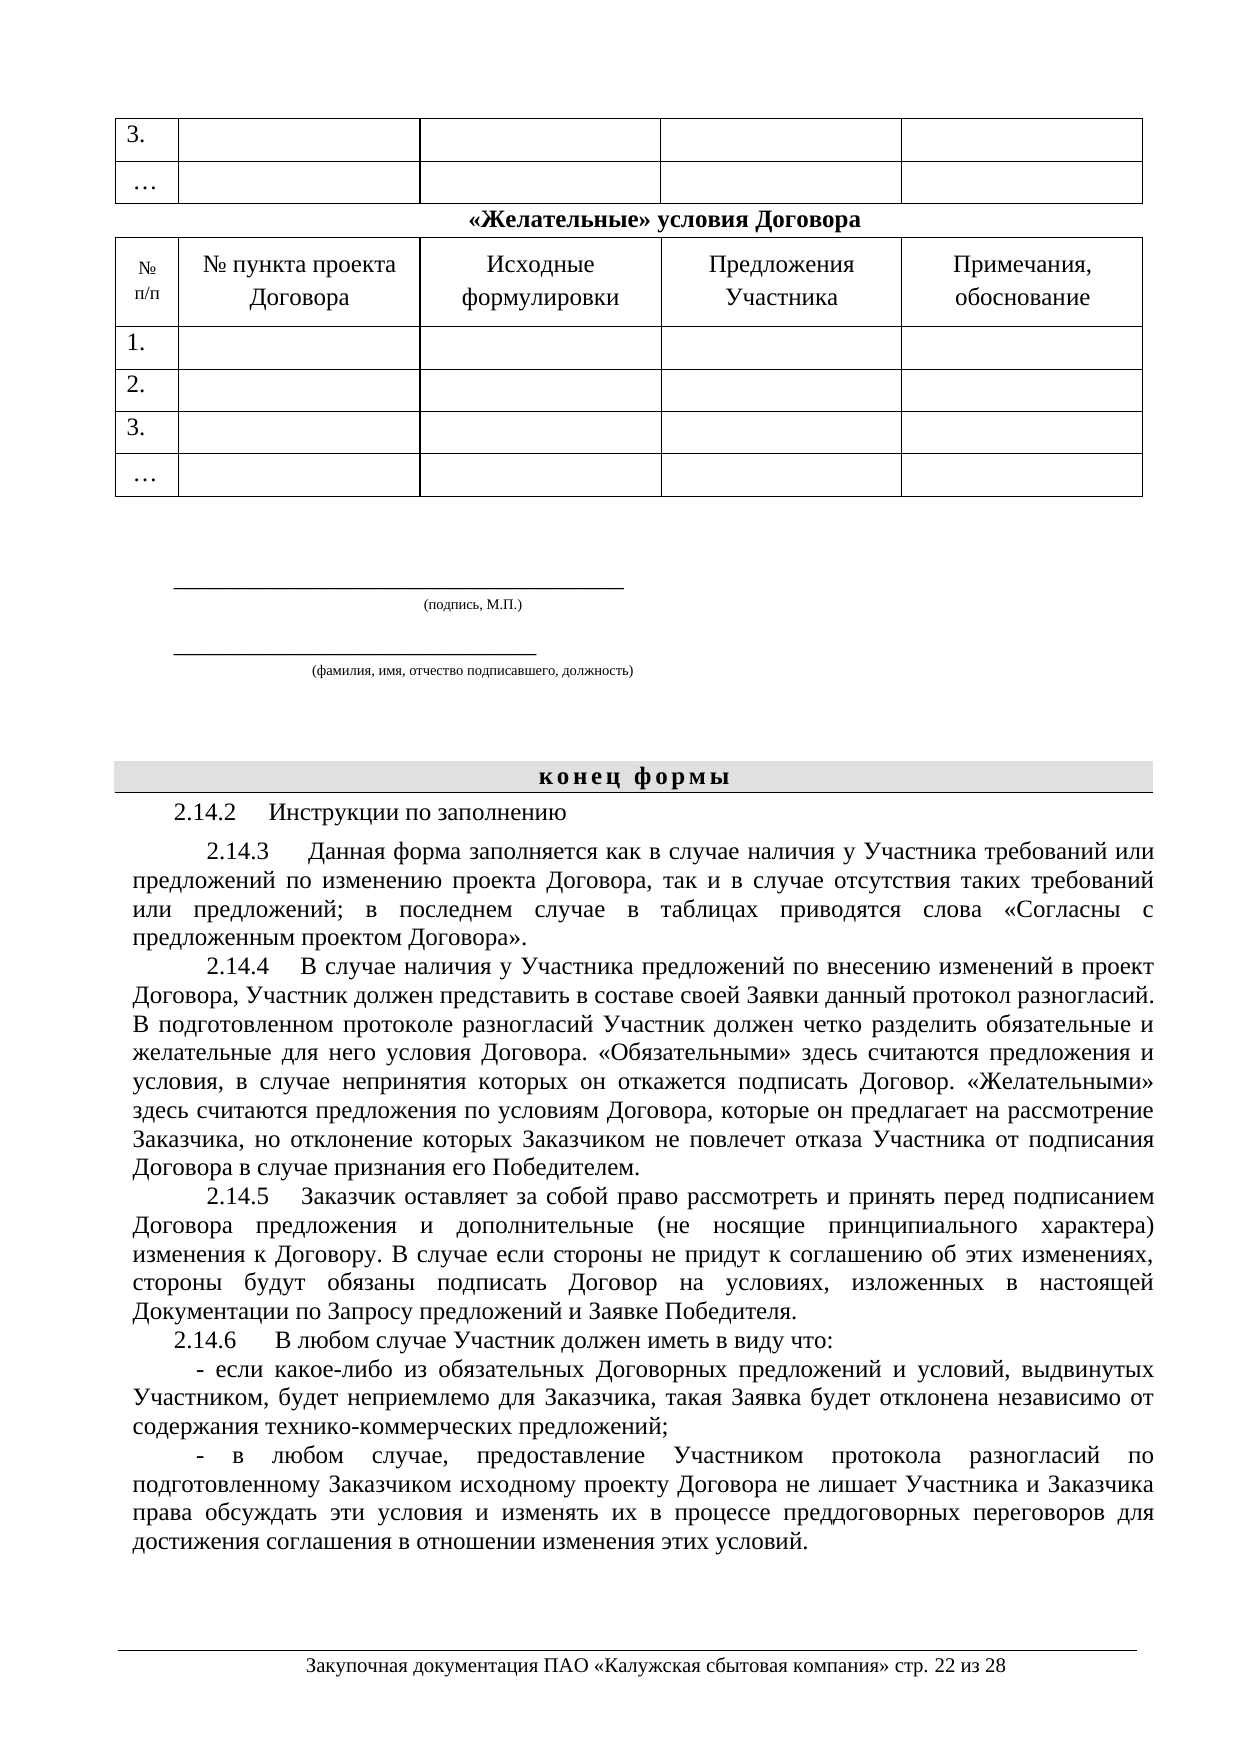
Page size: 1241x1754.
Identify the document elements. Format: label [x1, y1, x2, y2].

table_header [103, 118, 1167, 1650]
